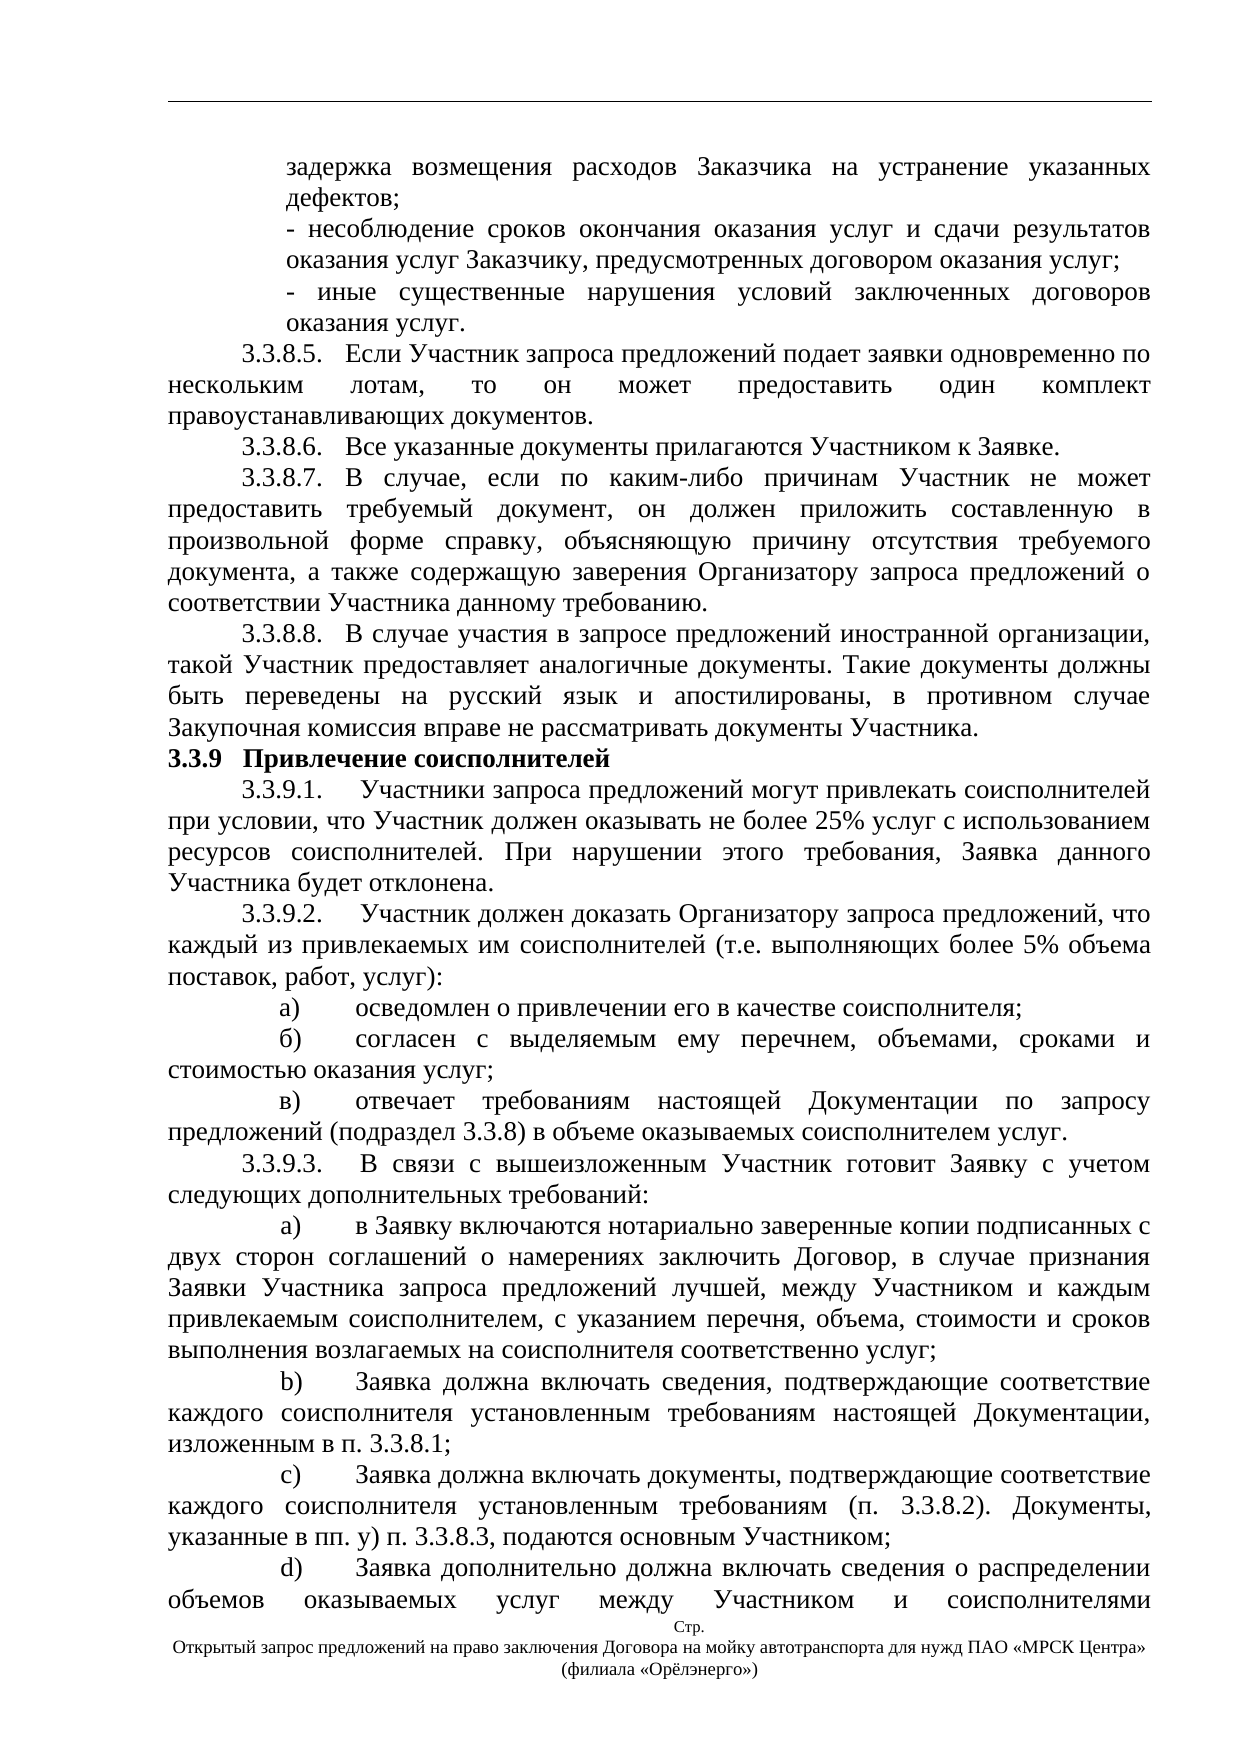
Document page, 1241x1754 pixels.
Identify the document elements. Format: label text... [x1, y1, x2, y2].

list Если Участник запроса предложений подает заявки одновременно по нескольким лотам, то он может предоставить один комплект правоустанавливающих документов. [168, 337, 1152, 430]
list Заявка должна включать документы, подтверждающие соответствие каждого соисполнителя установленным требованиям (п. 3.3.8.2). Документы, указанные в пп. у) п. 3.3.8.3, подаются основным Участником; [168, 1458, 1152, 1552]
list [168, 1552, 1152, 1614]
list отвечает требованиям настоящей Документации по запросу предложений (подраздел 3.3.8) в объеме оказываемых соисполнителем услуг. [168, 1084, 1152, 1147]
list согласен с выделяемым ему перечнем, объемами, сроками и стоимостью оказания услуг; [168, 1022, 1152, 1084]
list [286, 150, 1152, 212]
list осведомлен о привлечении его в качестве соисполнителя; [168, 991, 1152, 1022]
list - иные существенные нарушения условий заключенных договоров оказания услуг. [286, 274, 1152, 337]
list Участник должен доказать Организатору запроса предложений, что каждый из привлекаемых им соисполнителей (т.е. выполняющих более 5% объема поставок, работ, услуг): [168, 897, 1152, 991]
list - несоблюдение сроков окончания оказания услуг и сдачи результатов оказания услуг Заказчику, предусмотренных договором оказания услуг; [286, 212, 1152, 274]
list В случае, если по каким-либо причинам Участник не может предоставить требуемый документ, он должен приложить составленную в произвольной форме справку, объясняющую причину отсутствия требуемого документа, а также содержащую заверения Организатору запроса предложений о соответствии Участника данному требованию. [168, 461, 1152, 617]
list В связи с вышеизложенным Участник готовит Заявку с учетом следующих дополнительных требований: [168, 1147, 1152, 1209]
list Заявка должна включать сведения, подтверждающие соответствие каждого соисполнителя установленным требованиям настоящей Документации, изложенным в п. 3.3.8.1; [168, 1365, 1152, 1458]
list Все указанные документы прилагаются Участником к Заявке. [168, 430, 1152, 461]
list Участники запроса предложений могут привлекать соисполнителей при условии, что Участник должен оказывать не более 25% услуг c использованием ресурсов соисполнителей. При нарушении этого требования, Заявка данного Участника будет отклонена. [168, 773, 1152, 897]
subtitle Привлечение соисполнителей [168, 742, 1152, 773]
list в Заявку включаются нотариально заверенные копии подписанных с двух сторон соглашений о намерениях заключить Договор, в случае признания Заявки Участника запроса предложений лучшей, между Участником и каждым привлекаемым соисполнителем, с указанием перечня, объема, стоимости и сроков выполнения возлагаемых на соисполнителя соответственно услуг; [168, 1209, 1152, 1365]
list В случае участия в запросе предложений иностранной организации, такой Участник предоставляет аналогичные документы. Такие документы должны быть переведены на русский язык и апостилированы, в противном случае Закупочная комиссия вправе не рассматривать документы Участника. [168, 617, 1152, 742]
